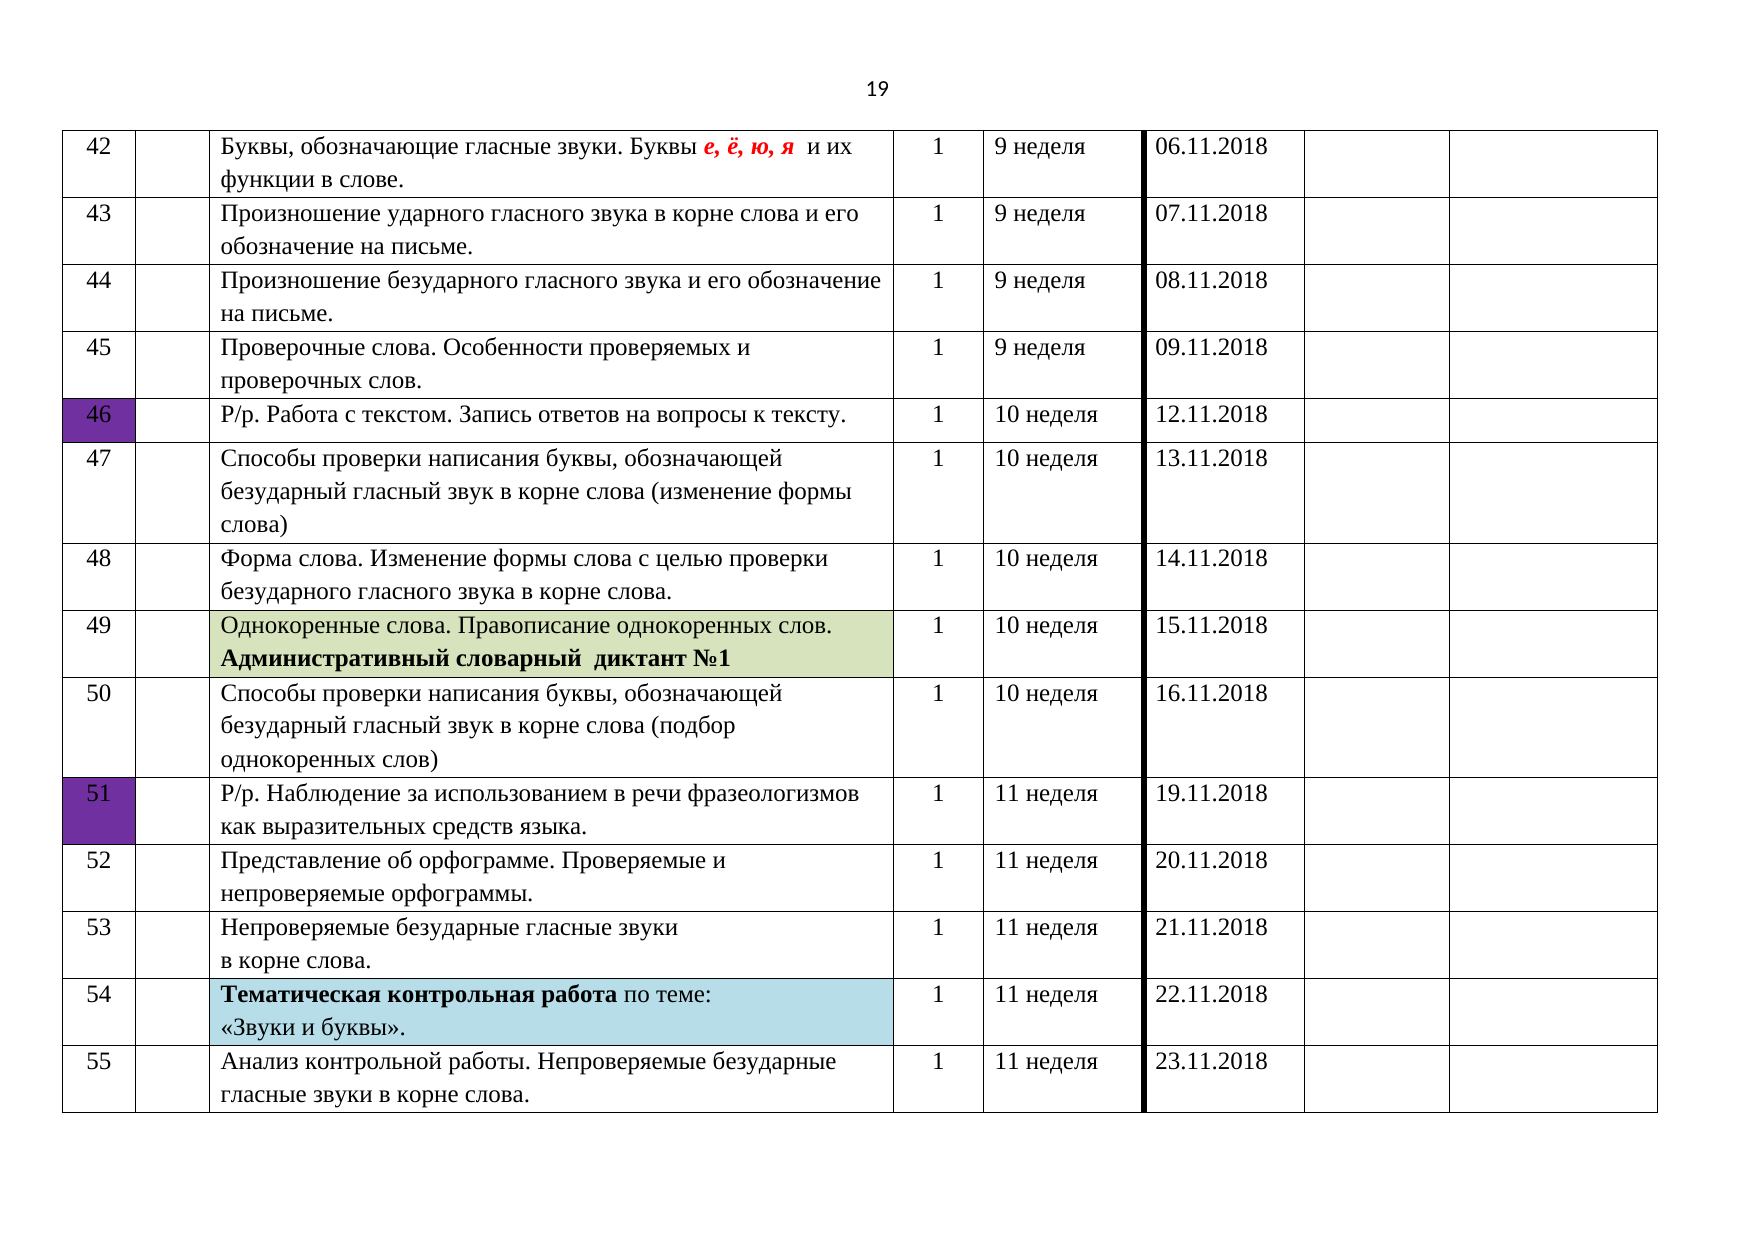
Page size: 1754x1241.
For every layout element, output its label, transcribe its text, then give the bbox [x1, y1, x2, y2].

table_cell [1450, 265, 1657, 331]
table_cell 51 [63, 778, 135, 844]
table_cell 11 неделя [984, 912, 1141, 978]
table_cell Тематическая контрольная работа по теме: «Звуки и буквы». [210, 979, 893, 1045]
table_cell Р/р. Работа с текстом. Запись ответов на вопросы к тексту. [210, 399, 893, 442]
table_cell [1450, 544, 1657, 609]
table_cell [136, 265, 209, 331]
table_cell [136, 332, 209, 398]
table_cell 14.11.2018 [1147, 544, 1304, 609]
table_cell [1305, 778, 1449, 844]
table_cell [1450, 332, 1657, 398]
table_cell [136, 778, 209, 844]
table_cell [1450, 443, 1657, 542]
table_cell [136, 845, 209, 911]
table_cell 47 [63, 443, 135, 542]
table_cell [1305, 332, 1449, 398]
table_cell [136, 912, 209, 978]
table_cell 06.11.2018 [1147, 131, 1304, 197]
table_cell [136, 198, 209, 264]
table_cell 12.11.2018 [1147, 399, 1304, 442]
table_cell 1 [894, 845, 983, 911]
table_cell [1305, 443, 1449, 542]
table_cell [1305, 131, 1449, 197]
table_cell [1305, 265, 1449, 331]
table_cell 53 [63, 912, 135, 978]
table_cell 44 [63, 265, 135, 331]
table_cell Способы проверки написания буквы, обозначающей безударный гласный звук в корне слова (подбор однокоренных слов) [210, 678, 893, 777]
table_cell Произношение безударного гласного звука и его обозначение на письме. [210, 265, 893, 331]
table_cell [1305, 544, 1449, 609]
table_cell 10 неделя [984, 611, 1141, 677]
table_cell [1450, 198, 1657, 264]
table_cell 1 [894, 1046, 983, 1112]
table_cell 1 [894, 332, 983, 398]
table_cell Способы проверки написания буквы, обозначающей безударный гласный звук в корне слова (изменение формы слова) [210, 443, 893, 542]
table_cell 10 неделя [984, 678, 1141, 777]
table_cell 19.11.2018 [1147, 778, 1304, 844]
table_cell [136, 544, 209, 609]
table_cell 9 неделя [984, 198, 1141, 264]
table_cell 21.11.2018 [1147, 912, 1304, 978]
table_cell 11 неделя [984, 778, 1141, 844]
table_cell 20.11.2018 [1147, 845, 1304, 911]
table_cell 1 [894, 131, 983, 197]
table_cell 43 [63, 198, 135, 264]
table_cell [1450, 678, 1657, 777]
table_cell [136, 979, 209, 1045]
table_cell Непроверяемые безударные гласные звуки в корне слова. [210, 912, 893, 978]
table_cell [1450, 912, 1657, 978]
table_cell Анализ контрольной работы. Непроверяемые безударные гласные звуки в корне слова. [210, 1046, 893, 1112]
table_cell [1450, 611, 1657, 677]
table_cell [1305, 845, 1449, 911]
table_cell [136, 443, 209, 542]
table_cell Проверочные слова. Особенности проверяемых и проверочных слов. [210, 332, 893, 398]
table_cell 08.11.2018 [1147, 265, 1304, 331]
table_cell [1305, 1046, 1449, 1112]
table_cell 9 неделя [984, 131, 1141, 197]
table_cell 52 [63, 845, 135, 911]
table_cell [1450, 399, 1657, 442]
table_cell 22.11.2018 [1147, 979, 1304, 1045]
table_cell [1305, 979, 1449, 1045]
table_cell [1450, 845, 1657, 911]
table_cell 23.11.2018 [1147, 1046, 1304, 1112]
table_cell 1 [894, 443, 983, 542]
table_cell 1 [894, 678, 983, 777]
table_cell [1450, 778, 1657, 844]
table_cell [1305, 399, 1449, 442]
table_cell 15.11.2018 [1147, 611, 1304, 677]
table_cell [1305, 912, 1449, 978]
table_cell 1 [894, 265, 983, 331]
table_cell 13.11.2018 [1147, 443, 1304, 542]
table_cell [136, 678, 209, 777]
table_cell 10 неделя [984, 544, 1141, 609]
table_cell 1 [894, 399, 983, 442]
table_cell 10 неделя [984, 443, 1141, 542]
table_cell [136, 611, 209, 677]
table_cell 45 [63, 332, 135, 398]
table_cell 11 неделя [984, 845, 1141, 911]
table_cell [1305, 611, 1449, 677]
table_cell 9 неделя [984, 332, 1141, 398]
table_cell [1305, 678, 1449, 777]
table_cell 10 неделя [984, 399, 1141, 442]
table_cell 1 [894, 198, 983, 264]
table_cell 49 [63, 611, 135, 677]
table_cell 11 неделя [984, 979, 1141, 1045]
table_cell 1 [894, 544, 983, 609]
table_cell 16.11.2018 [1147, 678, 1304, 777]
table_cell 46 [63, 399, 135, 442]
table_cell 11 неделя [984, 1046, 1141, 1112]
table_cell Представление об орфограмме. Проверяемые и непроверяемые орфограммы. [210, 845, 893, 911]
table_cell 1 [894, 611, 983, 677]
table_cell [136, 131, 209, 197]
table_cell 55 [63, 1046, 135, 1112]
table_cell [1450, 1046, 1657, 1112]
table_cell 09.11.2018 [1147, 332, 1304, 398]
table_cell Произношение ударного гласного звука в корне слова и его обозначение на письме. [210, 198, 893, 264]
table_cell [1450, 979, 1657, 1045]
table_cell 07.11.2018 [1147, 198, 1304, 264]
table_cell Р/р. Наблюдение за использованием в речи фразеологизмов как выразительных средств языка. [210, 778, 893, 844]
table_cell Однокоренные слова. Правописание однокоренных слов. Административный словарный диктант №1 [210, 611, 893, 677]
table_cell 1 [894, 912, 983, 978]
table_cell [1450, 131, 1657, 197]
table_cell 48 [63, 544, 135, 609]
table_cell 42 [63, 131, 135, 197]
table_cell [136, 399, 209, 442]
table_cell 9 неделя [984, 265, 1141, 331]
table_cell [136, 1046, 209, 1112]
table_cell 1 [894, 979, 983, 1045]
table_cell [1305, 198, 1449, 264]
table_cell 50 [63, 678, 135, 777]
table_cell 1 [894, 778, 983, 844]
table_cell Буквы, обозначающие гласные звуки. Буквы е, ё, ю, я и их функции в слове. [210, 131, 893, 197]
table_cell Форма слова. Изменение формы слова с целью проверки безударного гласного звука в корне слова. [210, 544, 893, 609]
table_cell 54 [63, 979, 135, 1045]
